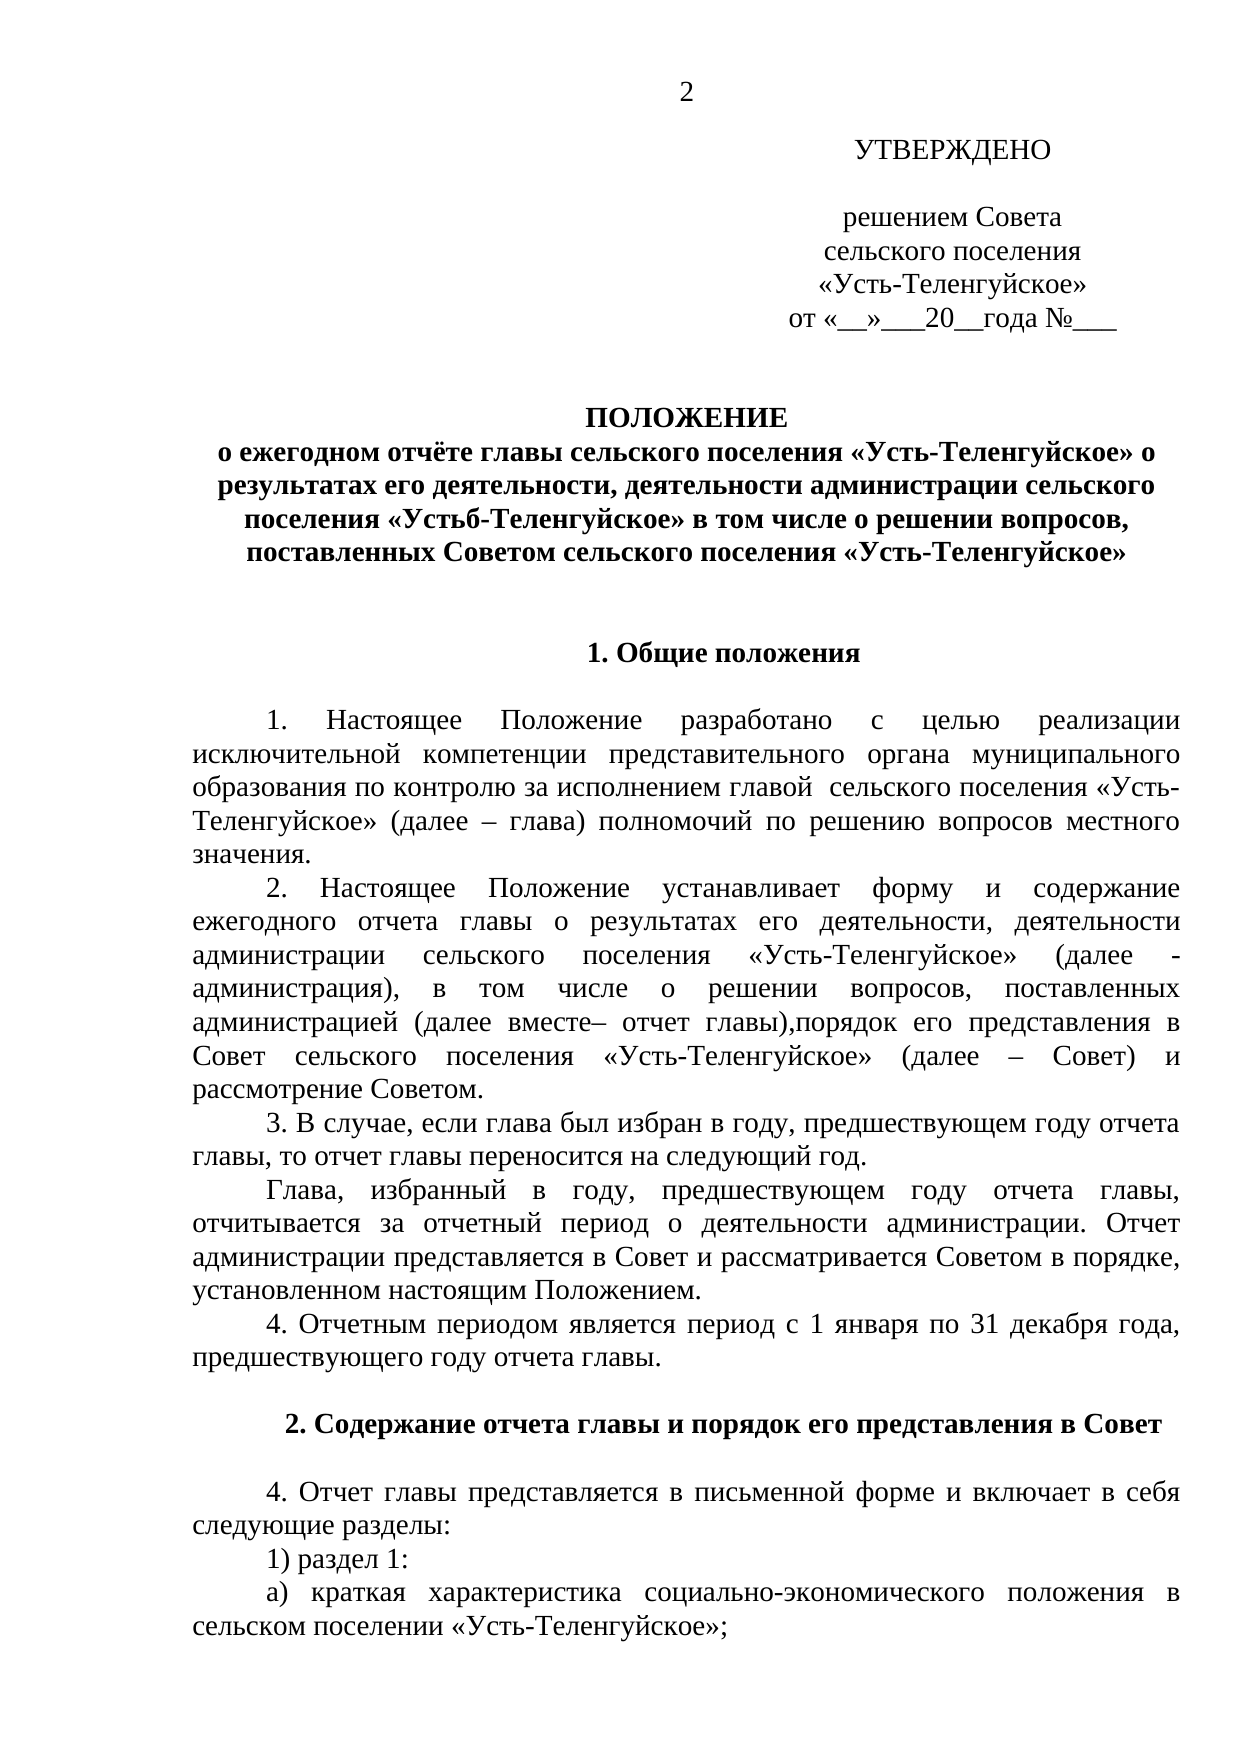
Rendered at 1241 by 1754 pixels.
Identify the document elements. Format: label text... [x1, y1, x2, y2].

text 4. Отчет главы представляется в письменной форме и включает в себя следующие разделы: [192, 1474, 1181, 1541]
text 3. В случае, если глава был избран в году, предшествующем году отчета главы, то отчет главы переносится на следующий год. [192, 1105, 1181, 1172]
text УТВЕРЖДЕНО [723, 132, 1181, 166]
text от «__»___20__года №___ [723, 300, 1181, 333]
text 2. Содержание отчета главы и порядок его представления в Совет [192, 1407, 1181, 1440]
text решением Совета [723, 199, 1181, 233]
text ПОЛОЖЕНИЕ [192, 400, 1181, 434]
text 1) раздел 1: [192, 1541, 1181, 1574]
text 4. Отчетным периодом является период с 1 января по 31 декабря года, предшествующего году отчета главы. [192, 1306, 1181, 1373]
text о ежегодном отчёте главы сельского поселения «Усть-Теленгуйское» о результатах его деятельности, деятельности администрации сельского поселения «Устьб-Теленгуйское» в том числе о решении вопросов, поставленных Советом сельского поселения «Усть-Теленгуйское» [192, 434, 1181, 568]
text «Усть-Теленгуйское» [723, 266, 1181, 300]
text 1. Настоящее Положение разработано с целью реализации исключительной компетенции представительного органа муниципального образования по контролю за исполнением главой сельского поселения «Усть-Теленгуйское» (далее – глава) полномочий по решению вопросов местного значения. [192, 702, 1181, 870]
text сельского поселения [723, 233, 1181, 266]
text Глава, избранный в году, предшествующем году отчета главы, отчитывается за отчетный период о деятельности администрации. Отчет администрации представляется в Совет и рассматривается Советом в порядке, установленном настоящим Положением. [192, 1172, 1181, 1306]
text 1. Общие положения [192, 635, 1181, 669]
text а) краткая характеристика социально-экономического положения в сельском поселении «Усть-Теленгуйское»; [192, 1574, 1181, 1641]
text 2. Настоящее Положение устанавливает форму и содержание ежегодного отчета главы о результатах его деятельности, деятельности администрации сельского поселения «Усть-Теленгуйское» (далее - администрация), в том числе о решении вопросов, поставленных администрацией (далее вместе– отчет главы),порядок его представления в Совет сельского поселения «Усть-Теленгуйское» (далее – Совет) и рассмотрение Советом. [192, 870, 1181, 1105]
